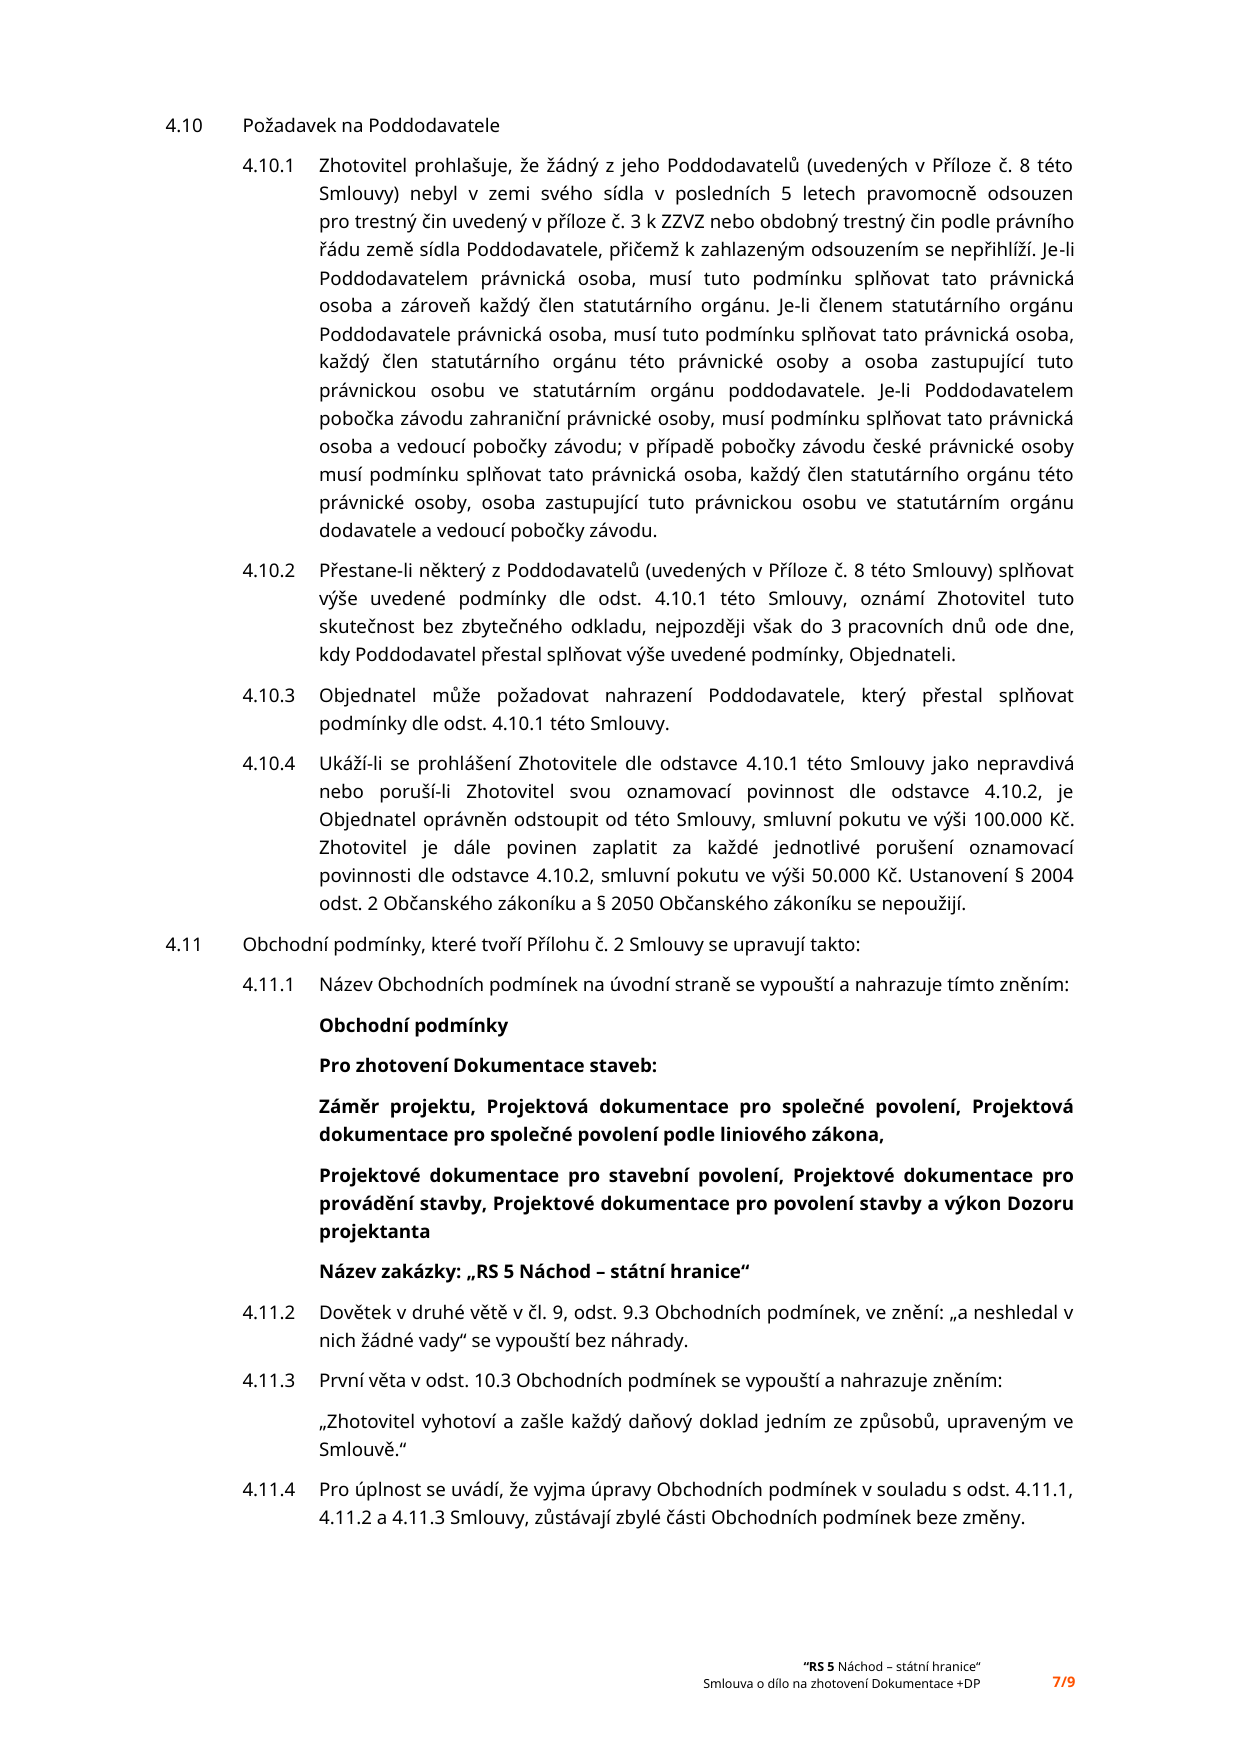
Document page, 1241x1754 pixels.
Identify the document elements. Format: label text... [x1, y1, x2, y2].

list Projektové dokumentace pro stavební povolení, Projektové dokumentace pro provádění stavby, Projektové dokumentace pro povolení stavby a výkon Dozoru projektanta [319, 1162, 1075, 1243]
list Obchodní podmínky, které tvoří Přílohu č. 2 Smlouvy se upravují takto: [165, 931, 1075, 957]
list Pro úplnost se uvádí, že vyjma úpravy Obchodních podmínek v souladu s odst. 4.11.1, 4.11.2 a 4.11.3 Smlouvy, zůstávají zbylé části Obchodních podmínek beze změny. [242, 1477, 1075, 1530]
text Objednatel může požadovat nahrazení Poddodavatele, který přestal splňovat podmínky dle odst. 4.10.1 této Smlouvy. [242, 682, 1075, 736]
list Záměr projektu, Projektová dokumentace pro společné povolení, Projektová dokumentace pro společné povolení podle liniového zákona, [319, 1093, 1075, 1147]
text Požadavek na Poddodavatele [165, 112, 1075, 138]
list „Zhotovitel vyhotoví a zašle každý daňový doklad jedním ze způsobů, upraveným ve Smlouvě.“ [319, 1408, 1075, 1462]
text Zhotovitel prohlašuje, že žádný z jeho Poddodavatelů (uvedených v Příloze č. 8 této Smlouvy) nebyl v zemi svého sídla v posledních 5 letech pravomocně odsouzen pro trestný čin uvedený v příloze č. 3 k ZZVZ nebo obdobný trestný čin podle právního řádu země sídla Poddodavatele, přičemž k zahlazeným odsouzením se nepřihlíží. Je-li Poddodavatelem právnická osoba, musí tuto podmínku splňovat tato právnická osoba a zároveň každý člen statutárního orgánu. Je-li členem statutárního orgánu Poddodavatele právnická osoba, musí tuto podmínku splňovat tato právnická osoba, každý člen statutárního orgánu této právnické osoby a osoba zastupující tuto právnickou osobu ve statutárním orgánu poddodavatele. Je-li Poddodavatelem pobočka závodu zahraniční právnické osoby, musí podmínku splňovat tato právnická osoba a vedoucí pobočky závodu; v případě pobočky závodu české právnické osoby musí podmínku splňovat tato právnická osoba, každý člen statutárního orgánu této právnické osoby, osoba zastupující tuto právnickou osobu ve statutárním orgánu dodavatele a vedoucí pobočky závodu. [242, 153, 1075, 542]
text Přestane-li některý z Poddodavatelů (uvedených v Příloze č. 8 této Smlouvy) splňovat výše uvedené podmínky dle odst. 4.10.1 této Smlouvy, oznámí Zhotovitel tuto skutečnost bez zbytečného odkladu, nejpozději však do 3 pracovních dnů ode dne, kdy Poddodavatel přestal splňovat výše uvedené podmínky, Objednateli. [242, 557, 1075, 667]
list Obchodní podmínky [319, 1012, 1075, 1038]
list První věta v odst. 10.3 Obchodních podmínek se vypouští a nahrazuje zněním: [242, 1367, 1075, 1393]
list Název Obchodních podmínek na úvodní straně se vypouští a nahrazuje tímto zněním: [242, 972, 1075, 997]
list Dovětek v druhé větě v čl. 9, odst. 9.3 Obchodních podmínek, ve znění: „a neshledal v nich žádné vady“ se vypouští bez náhrady. [242, 1299, 1075, 1352]
list Název zakázky: „RS 5 Náchod – státní hranice“ [319, 1258, 1075, 1284]
text Ukáží-li se prohlášení Zhotovitele dle odstavce 4.10.1 této Smlouvy jako nepravdivá nebo poruší-li Zhotovitel svou oznamovací povinnost dle odstavce 4.10.2, je Objednatel oprávněn odstoupit od této Smlouvy, smluvní pokutu ve výši 100.000 Kč. Zhotovitel je dále povinen zaplatit za každé jednotlivé porušení oznamovací povinnosti dle odstavce 4.10.2, smluvní pokutu ve výši 50.000 Kč. Ustanovení § 2004 odst. 2 Občanského zákoníku a § 2050 Občanského zákoníku se nepoužijí. [242, 751, 1075, 916]
list Pro zhotovení Dokumentace staveb: [319, 1053, 1075, 1078]
